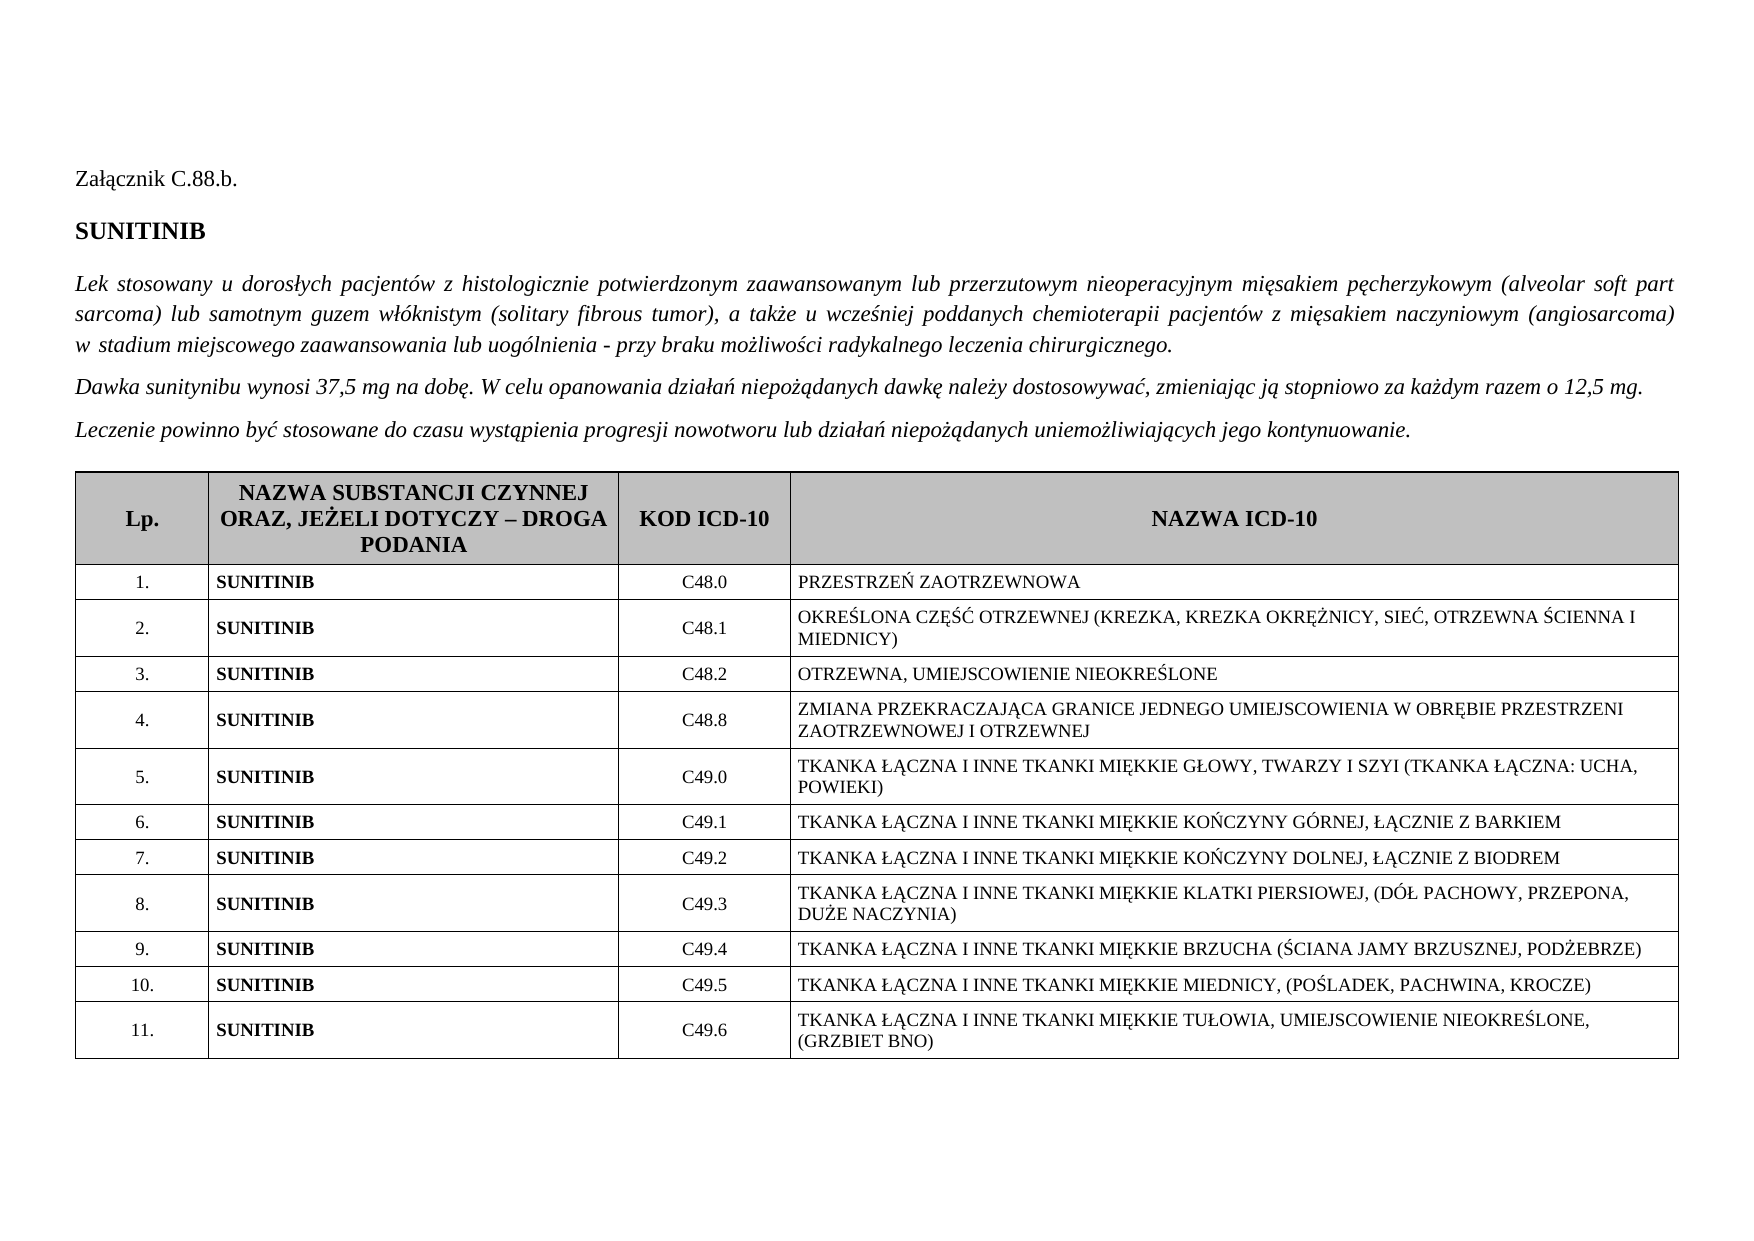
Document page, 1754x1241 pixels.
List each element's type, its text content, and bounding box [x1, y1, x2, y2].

table_cell TKANKA ŁĄCZNA I INNE TKANKI MIĘKKIE BRZUCHA (ŚCIANA JAMY BRZUSZNEJ, PODŻEBRZE) [791, 932, 1678, 966]
table_cell C48.2 [619, 657, 790, 691]
table_cell [76, 840, 208, 874]
table_cell SUNITINIB [209, 967, 618, 1001]
table_cell SUNITINIB [209, 840, 618, 874]
table_cell SUNITINIB [209, 692, 618, 747]
table_cell SUNITINIB [209, 875, 618, 931]
table_cell OKREŚLONA CZĘŚĆ OTRZEWNEJ (KREZKA, KREZKA OKRĘŻNICY, SIEĆ, OTRZEWNA ŚCIENNA I MIEDNICY) [791, 600, 1678, 656]
table_cell C48.0 [619, 565, 790, 599]
table_cell TKANKA ŁĄCZNA I INNE TKANKI MIĘKKIE KLATKI PIERSIOWEJ, (DÓŁ PACHOWY, PRZEPONA, DUŻE NACZYNIA) [791, 875, 1678, 931]
text SUNITINIB [75, 216, 1679, 245]
table_cell SUNITINIB [209, 600, 618, 656]
text Lek stosowany u dorosłych pacjentów z histologicznie potwierdzonym zaawansowanym lub przerzutowym nieoperacyjnym mięsakiem pęcherzykowym (alveolar soft part sarcoma) lub samotnym guzem włóknistym (solitary fibrous tumor), a także u wcześniej poddanych chemioterapii pacjentów z mięsakiem naczyniowym (angiosarcoma) w stadium miejscowego zaawansowania lub uogólnienia - przy braku możliwości radykalnego leczenia chirurgicznego. [75, 270, 1679, 357]
table_cell ZMIANA PRZEKRACZAJĄCA GRANICE JEDNEGO UMIEJSCOWIENIA W OBRĘBIE PRZESTRZENI ZAOTRZEWNOWEJ I OTRZEWNEJ [791, 692, 1678, 747]
table_cell [76, 749, 208, 804]
text Załącznik C.88.b. [75, 165, 1679, 192]
table_header Lp. [76, 473, 208, 564]
table_cell [76, 932, 208, 966]
table_cell [76, 967, 208, 1001]
table_cell TKANKA ŁĄCZNA I INNE TKANKI MIĘKKIE MIEDNICY, (POŚLADEK, PACHWINA, KROCZE) [791, 967, 1678, 1001]
table_cell SUNITINIB [209, 749, 618, 804]
table_cell C49.2 [619, 840, 790, 874]
table_cell [76, 657, 208, 691]
table_cell [76, 805, 208, 839]
table_cell SUNITINIB [209, 657, 618, 691]
table_cell C49.3 [619, 875, 790, 931]
table_cell C49.0 [619, 749, 790, 804]
table_cell C48.1 [619, 600, 790, 656]
table_cell C49.5 [619, 967, 790, 1001]
table_cell [76, 600, 208, 656]
text Leczenie powinno być stosowane do czasu wystąpienia progresji nowotworu lub działań niepożądanych uniemożliwiających jego kontynuowanie. [75, 416, 1679, 442]
table_cell SUNITINIB [209, 565, 618, 599]
table_cell TKANKA ŁĄCZNA I INNE TKANKI MIĘKKIE TUŁOWIA, UMIEJSCOWIENIE NIEOKREŚLONE, (GRZBIET BNO) [791, 1002, 1678, 1058]
table_cell [76, 1002, 208, 1058]
table_header NAZWA ICD-10 [791, 473, 1678, 564]
table_cell C49.6 [619, 1002, 790, 1058]
table_cell SUNITINIB [209, 1002, 618, 1058]
table_cell C48.8 [619, 692, 790, 747]
table_header KOD ICD-10 [619, 473, 790, 564]
table_cell C49.1 [619, 805, 790, 839]
table_cell PRZESTRZEŃ ZAOTRZEWNOWA [791, 565, 1678, 599]
text Dawka sunitynibu wynosi 37,5 mg na dobę. W celu opanowania działań niepożądanych dawkę należy dostosowywać, zmieniając ją stopniowo za każdym razem o 12,5 mg. [75, 373, 1679, 400]
table_cell TKANKA ŁĄCZNA I INNE TKANKI MIĘKKIE KOŃCZYNY GÓRNEJ, ŁĄCZNIE Z BARKIEM [791, 805, 1678, 839]
table_cell TKANKA ŁĄCZNA I INNE TKANKI MIĘKKIE GŁOWY, TWARZY I SZYI (TKANKA ŁĄCZNA: UCHA, POWIEKI) [791, 749, 1678, 804]
table_cell [76, 565, 208, 599]
table_cell OTRZEWNA, UMIEJSCOWIENIE NIEOKREŚLONE [791, 657, 1678, 691]
table_cell C49.4 [619, 932, 790, 966]
table_header NAZWA SUBSTANCJI CZYNNEJ ORAZ, JEŻELI DOTYCZY – DROGA PODANIA [209, 473, 618, 564]
table_cell SUNITINIB [209, 932, 618, 966]
table_cell [76, 875, 208, 931]
table_cell SUNITINIB [209, 805, 618, 839]
table_cell [76, 692, 208, 747]
table_cell TKANKA ŁĄCZNA I INNE TKANKI MIĘKKIE KOŃCZYNY DOLNEJ, ŁĄCZNIE Z BIODREM [791, 840, 1678, 874]
